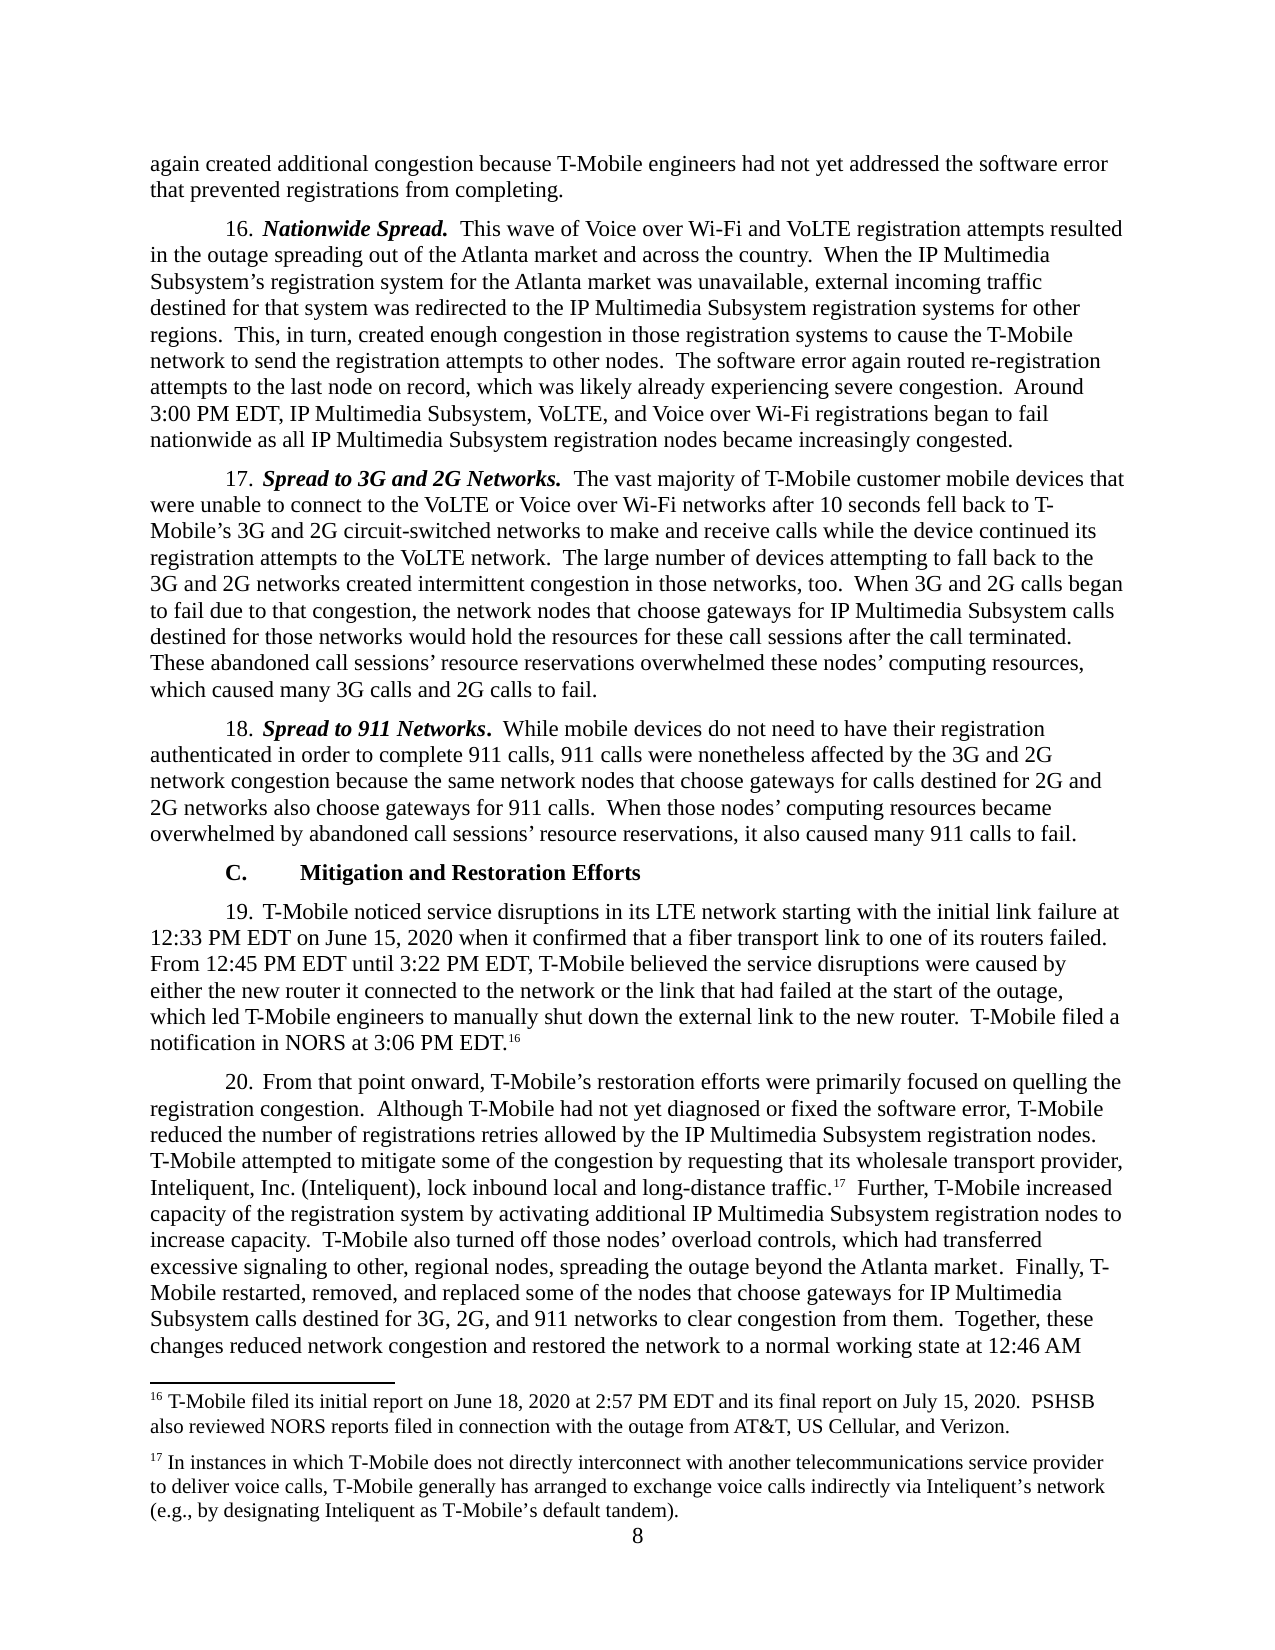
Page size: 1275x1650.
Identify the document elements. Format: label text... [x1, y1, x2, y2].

text Spread to 911 Networks. While mobile devices do not need to have their registration authenticated in order to complete 911 calls, 911 calls were nonetheless affected by the 3G and 2G network congestion because the same network nodes that choose gateways for calls destined for 2G and 2G networks also choose gateways for 911 calls. When those nodes’ computing resources became overwhelmed by abandoned call sessions’ resource reservations, it also caused many 911 calls to fail. [150, 714, 1125, 846]
text Nationwide Spread. This wave of Voice over Wi-Fi and VoLTE registration attempts resulted in the outage spreading out of the Atlanta market and across the country. When the IP Multimedia Subsystem’s registration system for the Atlanta market was unavailable, external incoming traffic destined for that system was redirected to the IP Multimedia Subsystem registration systems for other regions. This, in turn, created enough congestion in those registration systems to cause the T-Mobile network to send the registration attempts to other nodes. The software error again routed re-registration attempts to the last node on record, which was likely already experiencing severe congestion. Around 3:00 PM EDT, IP Multimedia Subsystem, VoLTE, and Voice over Wi-Fi registrations began to fail nationwide as all IP Multimedia Subsystem registration nodes became increasingly congested. [150, 215, 1125, 452]
text T-Mobile noticed service disruptions in its LTE network starting with the initial link failure at 12:33 PM EDT on June 15, 2020 when it confirmed that a fiber transport link to one of its routers failed. From 12:45 PM EDT until 3:22 PM EDT, T-Mobile believed the service disruptions were caused by either the new router it connected to the network or the link that had failed at the start of the outage, which led T-Mobile engineers to manually shut down the external link to the new router. T-Mobile filed a notification in NORS at 3:06 PM EDT. [150, 898, 1125, 1056]
text T-Mobile engineers almost immediately recognized that they had misdiagnosed the problem. However, they were unable to resolve the issue by restoring the link because the network management tools required to do so remotely relied on the same paths they had just disabled. When T-Mobile engineers were able to access the equipment on site and correct their mistake by restoring the link an hour later, customers in the Atlanta market were again able to attempt to register to VoLTE. However, this again created additional congestion because T-Mobile engineers had not yet addressed the software error that prevented registrations from completing. [150, 150, 1125, 203]
text Spread to 3G and 2G Networks. The vast majority of T-Mobile customer mobile devices that were unable to connect to the VoLTE or Voice over Wi-Fi networks after 10 seconds fell back to T-Mobile’s 3G and 2G circuit-switched networks to make and receive calls while the device continued its registration attempts to the VoLTE network. The large number of devices attempting to fall back to the 3G and 2G networks created intermittent congestion in those networks, too. When 3G and 2G calls began to fail due to that congestion, the network nodes that choose gateways for IP Multimedia Subsystem calls destined for those networks would hold the resources for these call sessions after the call terminated. These abandoned call sessions’ resource reservations overwhelmed these nodes’ computing resources, which caused many 3G calls and 2G calls to fail. [150, 465, 1125, 702]
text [150, 1068, 1125, 1358]
subtitle Mitigation and Restoration Efforts [225, 859, 1125, 885]
